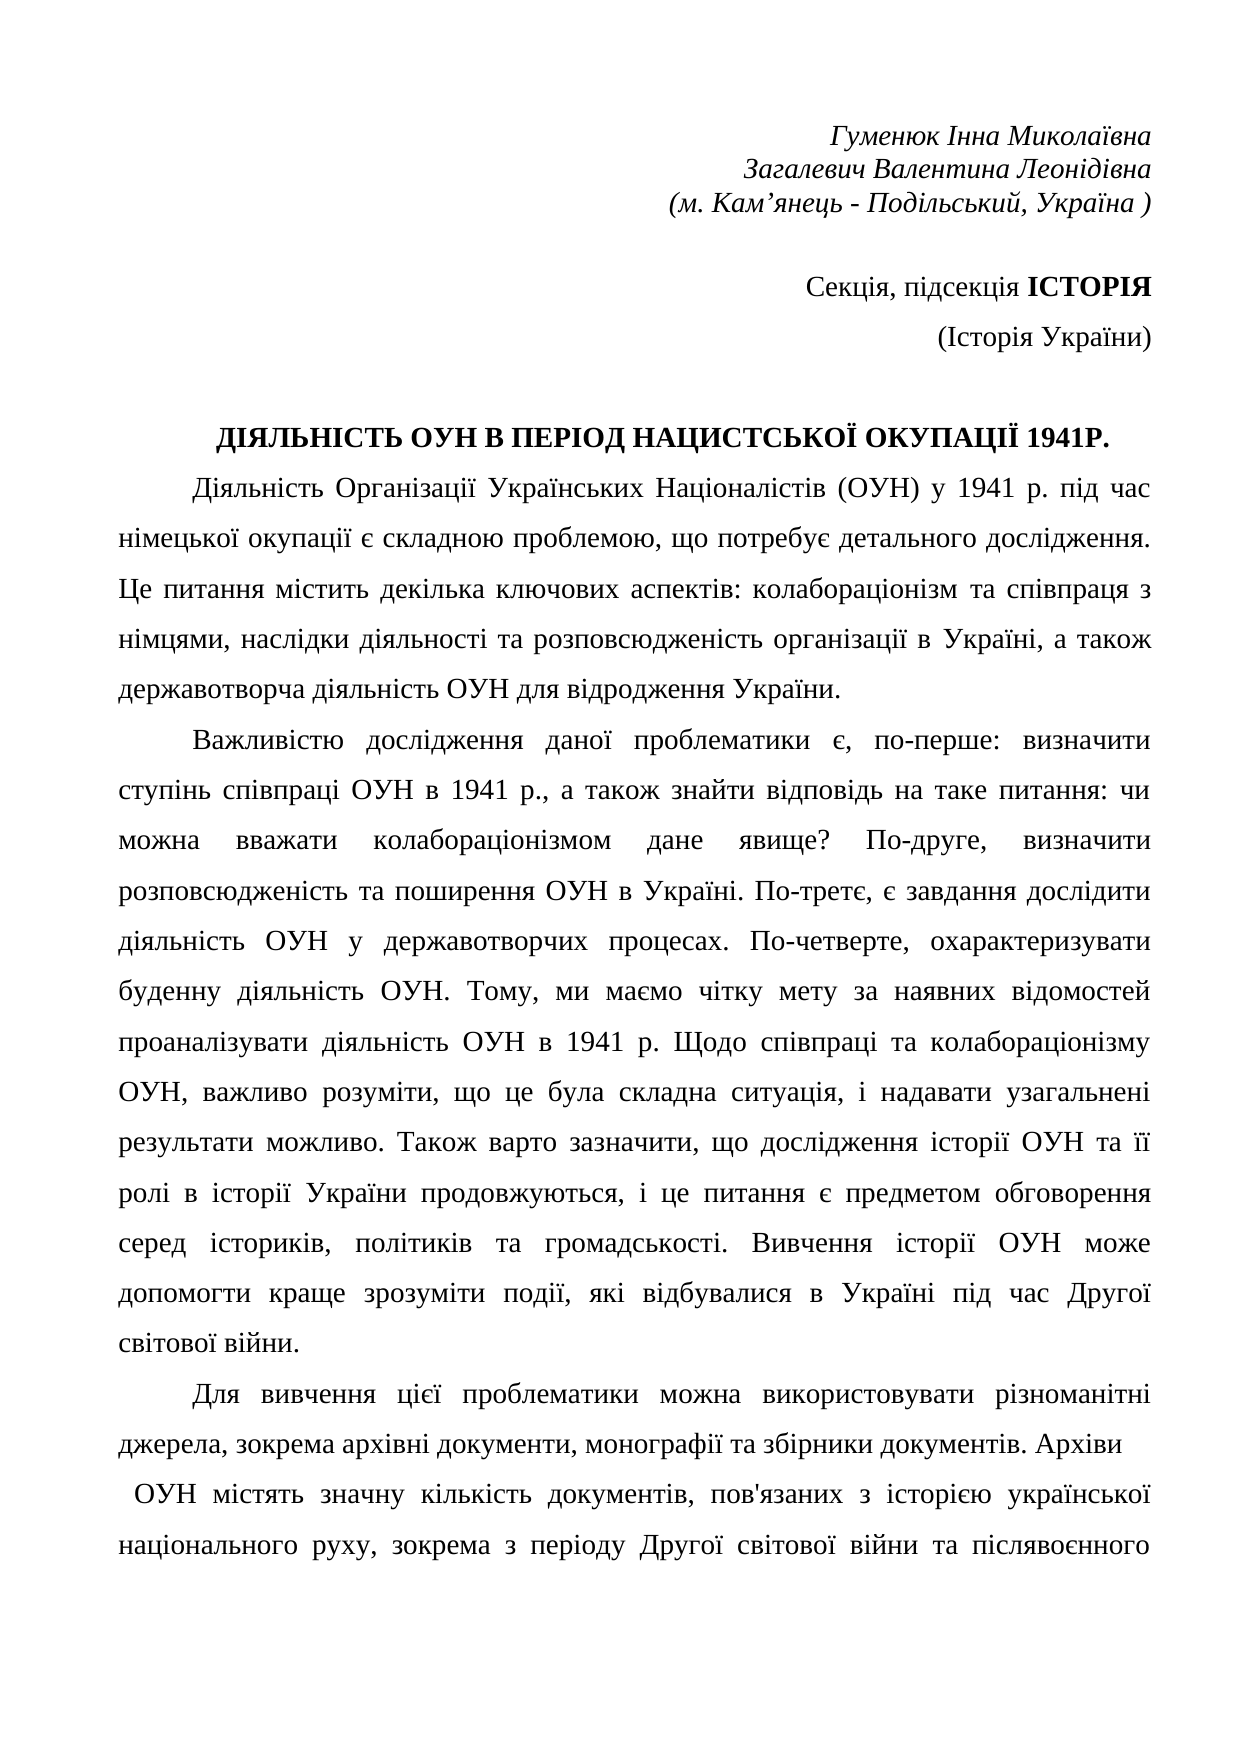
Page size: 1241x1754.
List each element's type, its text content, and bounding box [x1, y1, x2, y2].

text Важливістю дослідження даної проблематики є, по-перше: визначити ступінь співпраці ОУН в 1941 р., а також знайти відповідь на таке питання: чи можна вважати колабораціонізмом дане явище? По-друге, визначити розповсюдженість та поширення ОУН в Україні. По-третє, є завдання дослідити діяльність ОУН у державотворчих процесах. По-четверте, охарактеризувати буденну діяльність ОУН. Тому, ми маємо чітку мету за наявних відомостей проаналізувати діяльність ОУН в 1941 р. Щодо співпраці та колабораціонізму ОУН, важливо розуміти, що це була складна ситуація, і надавати узагальнені результати можливо. Також варто зазначити, що дослідження історії ОУН та її ролі в історії України продовжуються, і це питання є предметом обговорення серед істориків, політиків та громадськості. Вивчення історії ОУН може допомогти краще зрозуміти події, які відбувалися в Україні під час Другої світової війни. [118, 722, 1152, 1359]
text Для вивчення цієї проблематики можна використовувати різноманітні джерела, зокрема архівні документи, монографії та збірники документів. Архіви [118, 1376, 1152, 1460]
text ДІЯЛЬНІСТЬ ОУН В ПЕРІОД НАЦИСТСЬКОЇ ОКУПАЦІЇ 1941Р. [118, 420, 1152, 453]
text Діяльність Організації Українських Націоналістів (ОУН) у 1941 р. під час німецької окупації є складною проблемою, що потребує детального дослідження. Це питання містить декілька ключових аспектів: колабораціонізм та співпраця з німцями, наслідки діяльності та розповсюдженість організації в Україні, а також державотворча діяльність ОУН для відродження України. [118, 470, 1152, 705]
text (м. Кам’янець - Подільський, Україна ) [118, 185, 1152, 219]
text Загалевич Валентина Леонідівна [118, 152, 1152, 185]
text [118, 1477, 1152, 1560]
text Секція, підсекція Історія [118, 269, 1152, 303]
text (Історія України) [118, 319, 1152, 353]
text Гуменюк Інна Миколаївна [118, 118, 1152, 152]
